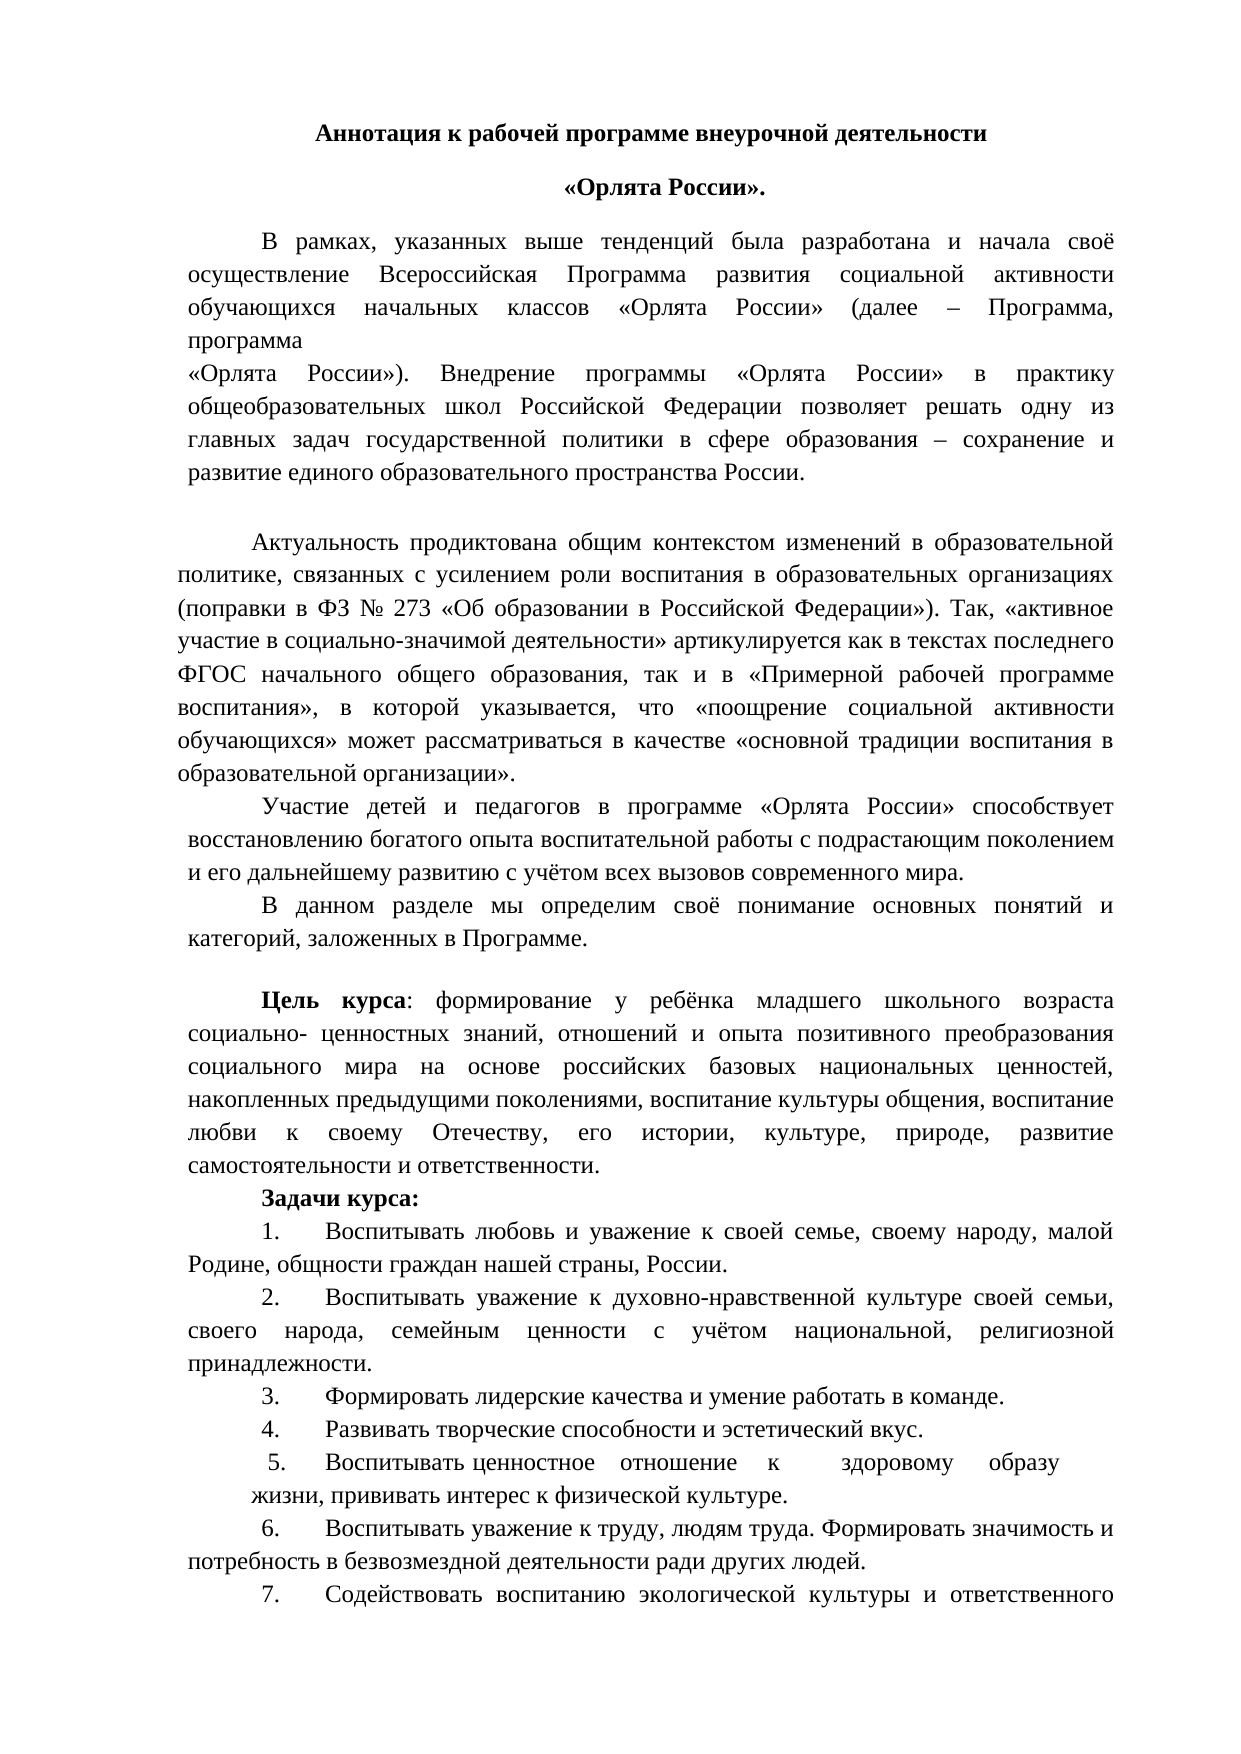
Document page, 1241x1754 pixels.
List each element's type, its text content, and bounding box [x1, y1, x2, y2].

text 6. Воспитывать уважение к труду, людям труда. Формировать значимость и потребность в безвозмездной деятельности ради других людей. [188, 1513, 1114, 1575]
text Аннотация к рабочей программе внеурочной деятельности [177, 118, 1152, 147]
text Цель курса: формирование у ребёнка младшего школьного возраста социально- ценностных знаний, отношений и опыта позитивного преобразования социального мира на основе российских базовых национальных ценностей, накопленных предыдущими поколениями, воспитание культуры общения, воспитание любви к своему Отечеству, его истории, культуре, природе, развитие самостоятельности и ответственности. [188, 985, 1114, 1179]
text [188, 1579, 1114, 1608]
text В данном разделе мы определим своё понимание основных понятий и категорий, заложенных в Программе. [188, 890, 1114, 952]
text 4. Развивать творческие способности и эстетический вкус. [188, 1414, 1114, 1443]
text Задачи курса: [188, 1183, 1114, 1212]
text 3. Формировать лидерские качества и умение работать в команде. [188, 1381, 1114, 1410]
text Актуальность продиктована общим контекстом изменений в образовательной политике, связанных с усилением роли воспитания в образовательных организациях (поправки в ФЗ № 273 «Об образовании в Российской Федерации»). Так, «активное участие в социально-значимой деятельности» артикулируется как в текстах последнего ФГОС начального общего образования, так и в «Примерной рабочей программе воспитания», в которой указывается, что «поощрение социальной активности обучающихся» может рассматриваться в качестве «основной традиции воспитания в образовательной организации». [177, 527, 1114, 786]
text 2. Воспитывать уважение к духовно-нравственной культуре своей семьи, своего народа, семейным ценности с учётом национальной, религиозной принадлежности. [188, 1282, 1114, 1377]
text 5. Воспитывать ценностное отношение к здоровому образу жизни, прививать интерес к физической культуре. [188, 1447, 1114, 1509]
text Участие детей и педагогов в программе «Орлята России» способствует восстановлению богатого опыта воспитательной работы с подрастающим поколением и его дальнейшему развитию с учётом всех вызовов современного мира. [188, 791, 1114, 886]
text 1. Воспитывать любовь и уважение к своей семье, своему народу, малой Родине, общности граждан нашей страны, России. [188, 1216, 1114, 1278]
text В рамках, указанных выше тенденций была разработана и начала своё осуществление Всероссийская Программа развития социальной активности обучающихся начальных классов «Орлята России» (далее – Программа, программа [188, 226, 1114, 354]
text «Орлята России»). Внедрение программы «Орлята России» в практику общеобразовательных школ Российской Федерации позволяет решать одну из главных задач государственной политики в сфере образования – сохранение и развитие единого образовательного пространства России. [188, 358, 1114, 486]
text «Орлята России». [177, 172, 1152, 201]
